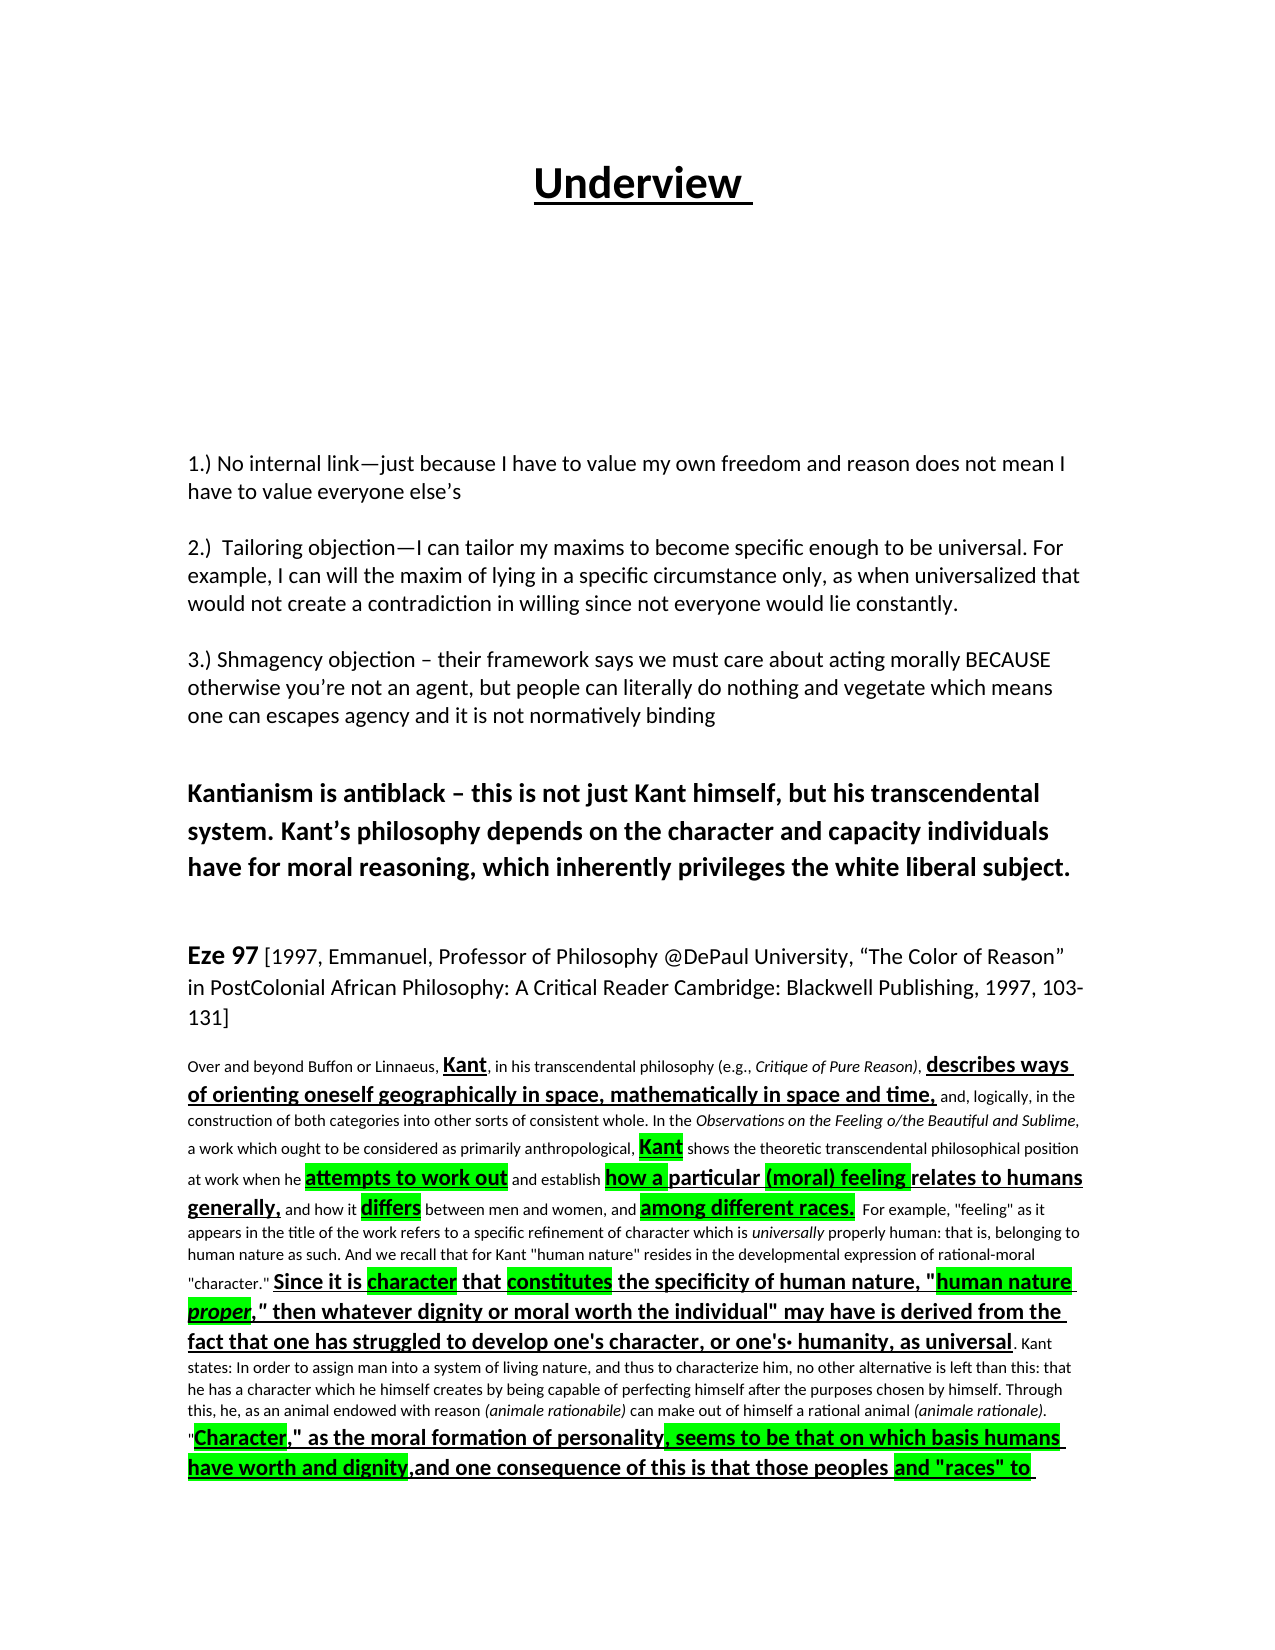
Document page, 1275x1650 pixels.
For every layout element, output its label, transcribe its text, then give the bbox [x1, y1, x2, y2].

subtitle Kantianism is antiblack – this is not just Kant himself, but his transcendental system. Kant’s philosophy depends on the character and capacity individuals have for moral reasoning, which inherently privileges the white liberal subject. [187, 776, 1087, 883]
subtitle Underview [187, 154, 1087, 210]
text 2.) Tailoring objection—I can tailor my maxims to become specific enough to be universal. For example, I can will the maxim of lying in a specific circumstance only, as when universalized that would not create a contradiction in willing since not everyone would lie constantly. [187, 533, 1087, 617]
text 3.) Shmagency objection – their framework says we must care about acting morally BECAUSE otherwise you’re not an agent, but people can literally do nothing and vegetate which means one can escapes agency and it is not normatively binding [187, 645, 1087, 729]
text Eze 97 [1997, Emmanuel, Professor of Philosophy @DePaul University, “The Color of Reason” in PostColonial African Philosophy: A Critical Reader Cambridge: Blackwell Publishing, 1997, 103-131] [187, 938, 1087, 1031]
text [187, 1050, 1087, 1481]
text 1.) No internal link—just because I have to value my own freedom and reason does not mean I have to value everyone else’s [187, 449, 1087, 505]
